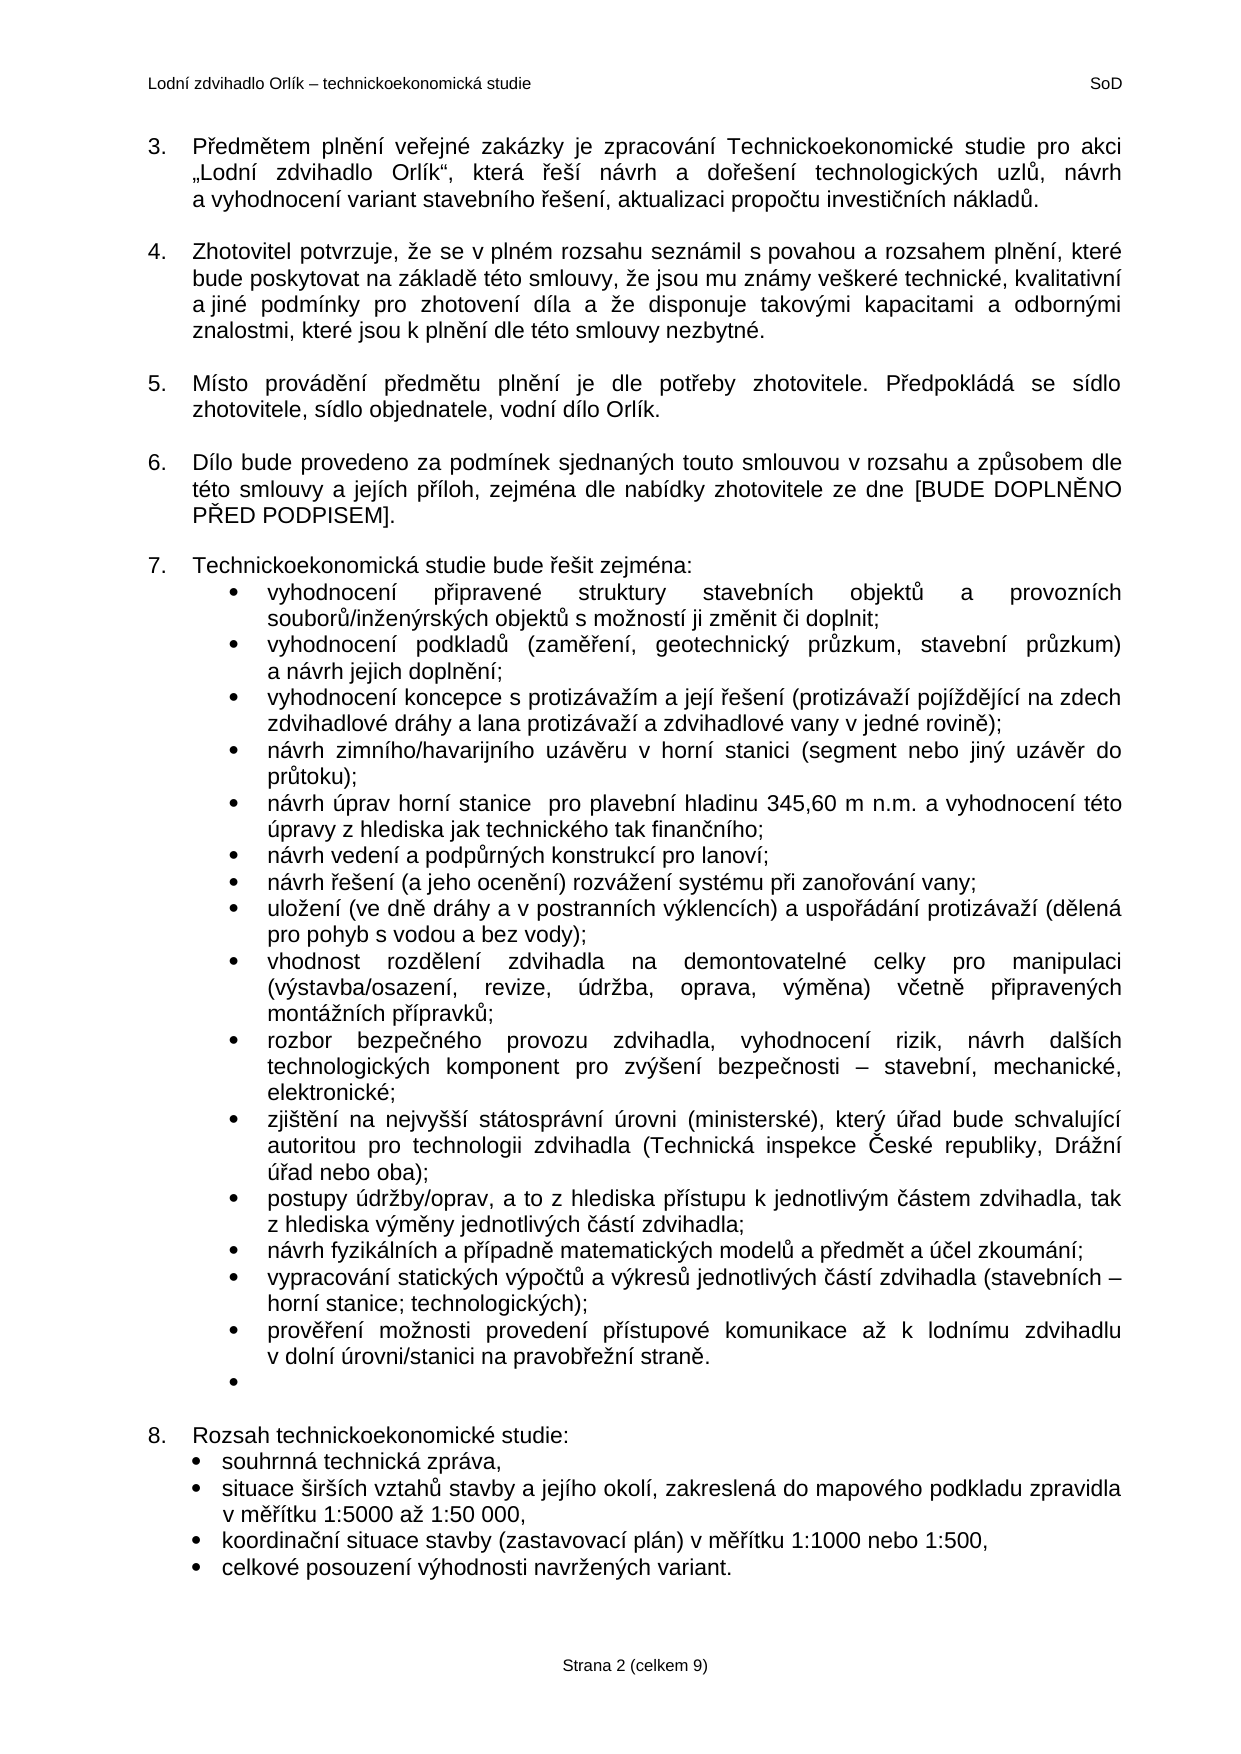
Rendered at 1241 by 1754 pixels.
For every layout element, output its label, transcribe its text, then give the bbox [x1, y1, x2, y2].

list koordinační situace stavby (zastavovací plán) v měřítku 1:1000 nebo 1:500, [192, 1527, 1122, 1554]
list vhodnost rozdělení zdvihadla na demontovatelné celky pro manipulaci (výstavba/osazení, revize, údržba, oprava, výměna) včetně připravených montážních přípravků; [229, 948, 1122, 1027]
list návrh řešení (a jeho ocenění) rozvážení systému při zanořování vany; [229, 868, 1122, 895]
list vypracování statických výpočtů a výkresů jednotlivých částí zdvihadla (stavebních – horní stanice; technologických); [229, 1264, 1122, 1317]
list Předmětem plnění veřejné zakázky je zpracování Technickoekonomické studie pro akci „Lodní zdvihadlo Orlík“, která řeší návrh a dořešení technologických uzlů, návrh a vyhodnocení variant stavebního řešení, aktualizaci propočtu investičních nákladů. [148, 133, 1122, 212]
list vyhodnocení koncepce s protizávažím a její řešení (protizávaží pojíždějící na zdech zdvihadlové dráhy a lana protizávaží a zdvihadlové vany v jedné rovině); [229, 684, 1122, 737]
list vyhodnocení podkladů (zaměření, geotechnický průzkum, stavební průzkum) a návrh jejich doplnění; [229, 631, 1122, 684]
list rozbor bezpečného provozu zdvihadla, vyhodnocení rizik, návrh dalších technologických komponent pro zvýšení bezpečnosti – stavební, mechanické, elektronické; [229, 1027, 1122, 1106]
list zjištění na nejvyšší státosprávní úrovni (ministerské), který úřad bude schvalující autoritou pro technologii zdvihadla (Technická inspekce České republiky, Drážní úřad nebo oba); [229, 1106, 1122, 1185]
list návrh vedení a podpůrných konstrukcí pro lanoví; [229, 842, 1122, 868]
list celkové posouzení výhodnosti navržených variant. [192, 1554, 1122, 1580]
list uložení (ve dně dráhy a v postranních výklencích) a uspořádání protizávaží (dělená pro pohyb s vodou a bez vody); [229, 895, 1122, 948]
list Místo provádění předmětu plnění je dle potřeby zhotovitele. Předpokládá se sídlo zhotovitele, sídlo objednatele, vodní dílo Orlík. [148, 370, 1122, 423]
list Technickoekonomická studie bude řešit zejména: [148, 552, 1122, 579]
list Rozsah technickoekonomické studie: [148, 1422, 1122, 1448]
list vyhodnocení připravené struktury stavebních objektů a provozních souborů/inženýrských objektů s možností ji změnit či doplnit; [229, 579, 1122, 631]
list prověření možnosti provedení přístupové komunikace až k lodnímu zdvihadlu v dolní úrovni/stanici na pravobřežní straně. [229, 1317, 1122, 1369]
list návrh fyzikálních a případně matematických modelů a předmět a účel zkoumání; [229, 1237, 1122, 1264]
list návrh úprav horní stanice pro plavební hladinu 345,60 m n.m. a vyhodnocení této úpravy z hlediska jak technického tak finančního; [229, 789, 1122, 842]
list situace širších vztahů stavby a jejího okolí, zakreslená do mapového podkladu zpravidla v měřítku 1:5000 až 1:50 000, [192, 1475, 1122, 1527]
list postupy údržby/oprav, a to z hlediska přístupu k jednotlivým částem zdvihadla, tak z hlediska výměny jednotlivých částí zdvihadla; [229, 1185, 1122, 1237]
list návrh zimního/havarijního uzávěru v horní stanici (segment nebo jiný uzávěr do průtoku); [229, 737, 1122, 789]
list Dílo bude provedeno za podmínek sjednaných touto smlouvou v rozsahu a způsobem dle této smlouvy a jejích příloh, zejména dle nabídky zhotovitele ze dne [BUDE DOPLNĚNO PŘED PODPISEM]. [148, 449, 1122, 528]
list Zhotovitel potvrzuje, že se v plném rozsahu seznámil s povahou a rozsahem plnění, které bude poskytovat na základě této smlouvy, že jsou mu známy veškeré technické, kvalitativní a jiné podmínky pro zhotovení díla a že disponuje takovými kapacitami a odbornými znalostmi, které jsou k plnění dle této smlouvy nezbytné. [148, 238, 1122, 344]
list souhrnná technická zpráva, [192, 1448, 1122, 1475]
